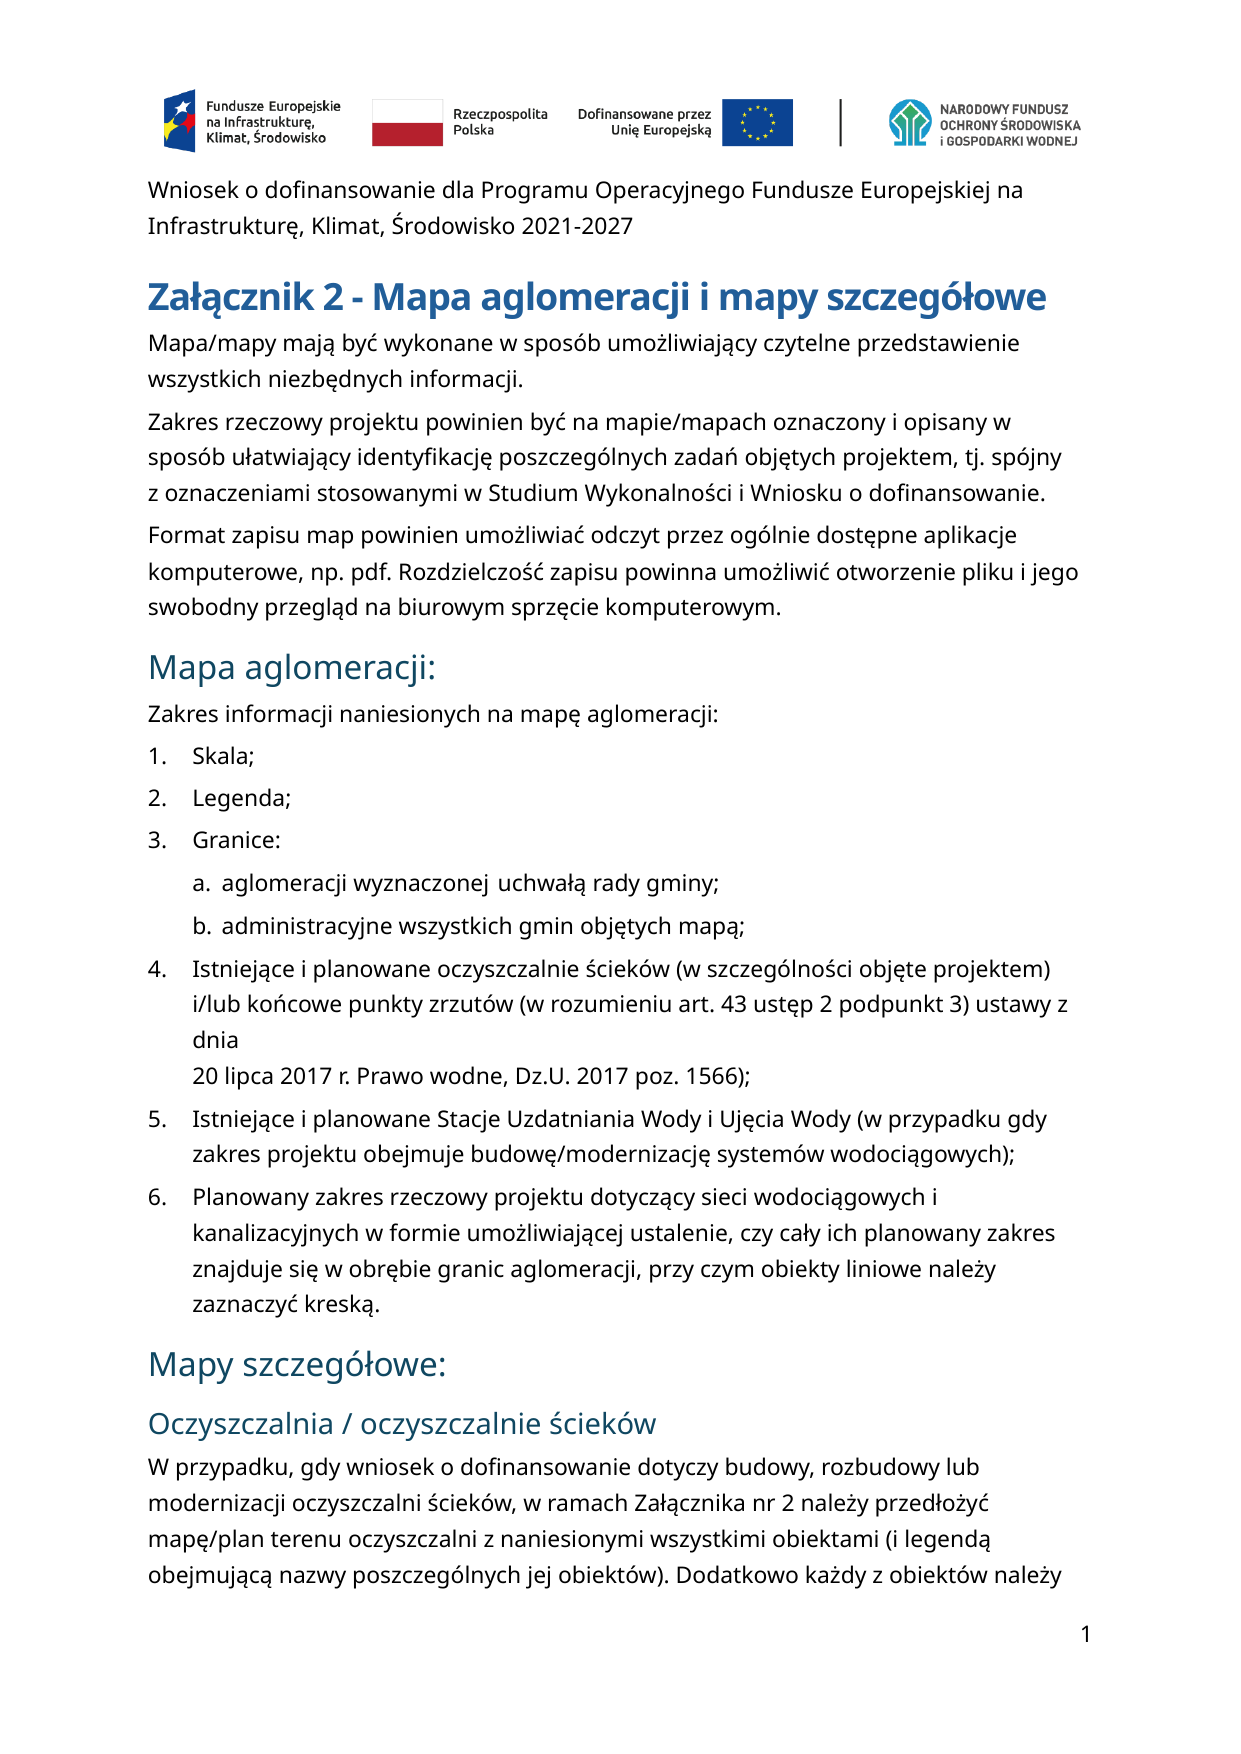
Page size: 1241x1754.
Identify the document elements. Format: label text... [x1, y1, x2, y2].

list Planowany zakres rzeczowy projektu dotyczący sieci wodociągowych i kanalizacyjnych w formie umożliwiającej ustalenie, czy cały ich planowany zakres znajduje się w obrębie granic aglomeracji, przy czym obiekty liniowe należy zaznaczyć kreską. [148, 1181, 1093, 1320]
list Istniejące i planowane Stacje Uzdatniania Wody i Ujęcia Wody (w przypadku gdy zakres projektu obejmuje budowę/modernizację systemów wodociągowych); [148, 1102, 1093, 1170]
list Skala; [148, 740, 1093, 771]
text Format zapisu map powinien umożliwiać odczyt przez ogólnie dostępne aplikacje komputerowe, np. pdf. Rozdzielczość zapisu powinna umożliwić otworzenie pliku i jego swobodny przegląd na biurowym sprzęcie komputerowym. [148, 519, 1093, 623]
picture [147, 73, 1093, 168]
list Legenda; [148, 782, 1093, 813]
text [148, 1451, 1093, 1590]
text Zakres informacji naniesionych na mapę aglomeracji: [148, 698, 1093, 729]
title Załącznik 2 - Mapa aglomeracji i mapy szczegółowe [148, 270, 1093, 321]
list administracyjne wszystkich gmin objętych mapą; [192, 910, 1093, 942]
list Granice: [148, 824, 1093, 856]
text Zakres rzeczowy projektu powinien być na mapie/mapach oznaczony i opisany w sposób ułatwiający identyfikację poszczególnych zadań objętych projektem, tj. spójny z oznaczeniami stosowanymi w Studium Wykonalności i Wniosku o dofinansowanie. [148, 405, 1093, 508]
subtitle Mapa aglomeracji: [148, 644, 1093, 689]
subtitle Oczyszczalnia / oczyszczalnie ścieków [148, 1403, 1093, 1443]
list aglomeracji wyznaczonej uchwałą rady gminy; [192, 866, 1093, 898]
text Mapa/mapy mają być wykonane w sposób umożliwiający czytelne przedstawienie wszystkich niezbędnych informacji. [148, 327, 1093, 394]
subtitle Mapy szczegółowe: [148, 1341, 1093, 1386]
list Istniejące i planowane oczyszczalnie ścieków (w szczególności objęte projektem) i/lub końcowe punkty zrzutów (w rozumieniu art. 43 ustęp 2 podpunkt 3) ustawy z dnia 20 lipca 2017 r. Prawo wodne, Dz.U. 2017 poz. 1566); [148, 952, 1093, 1092]
